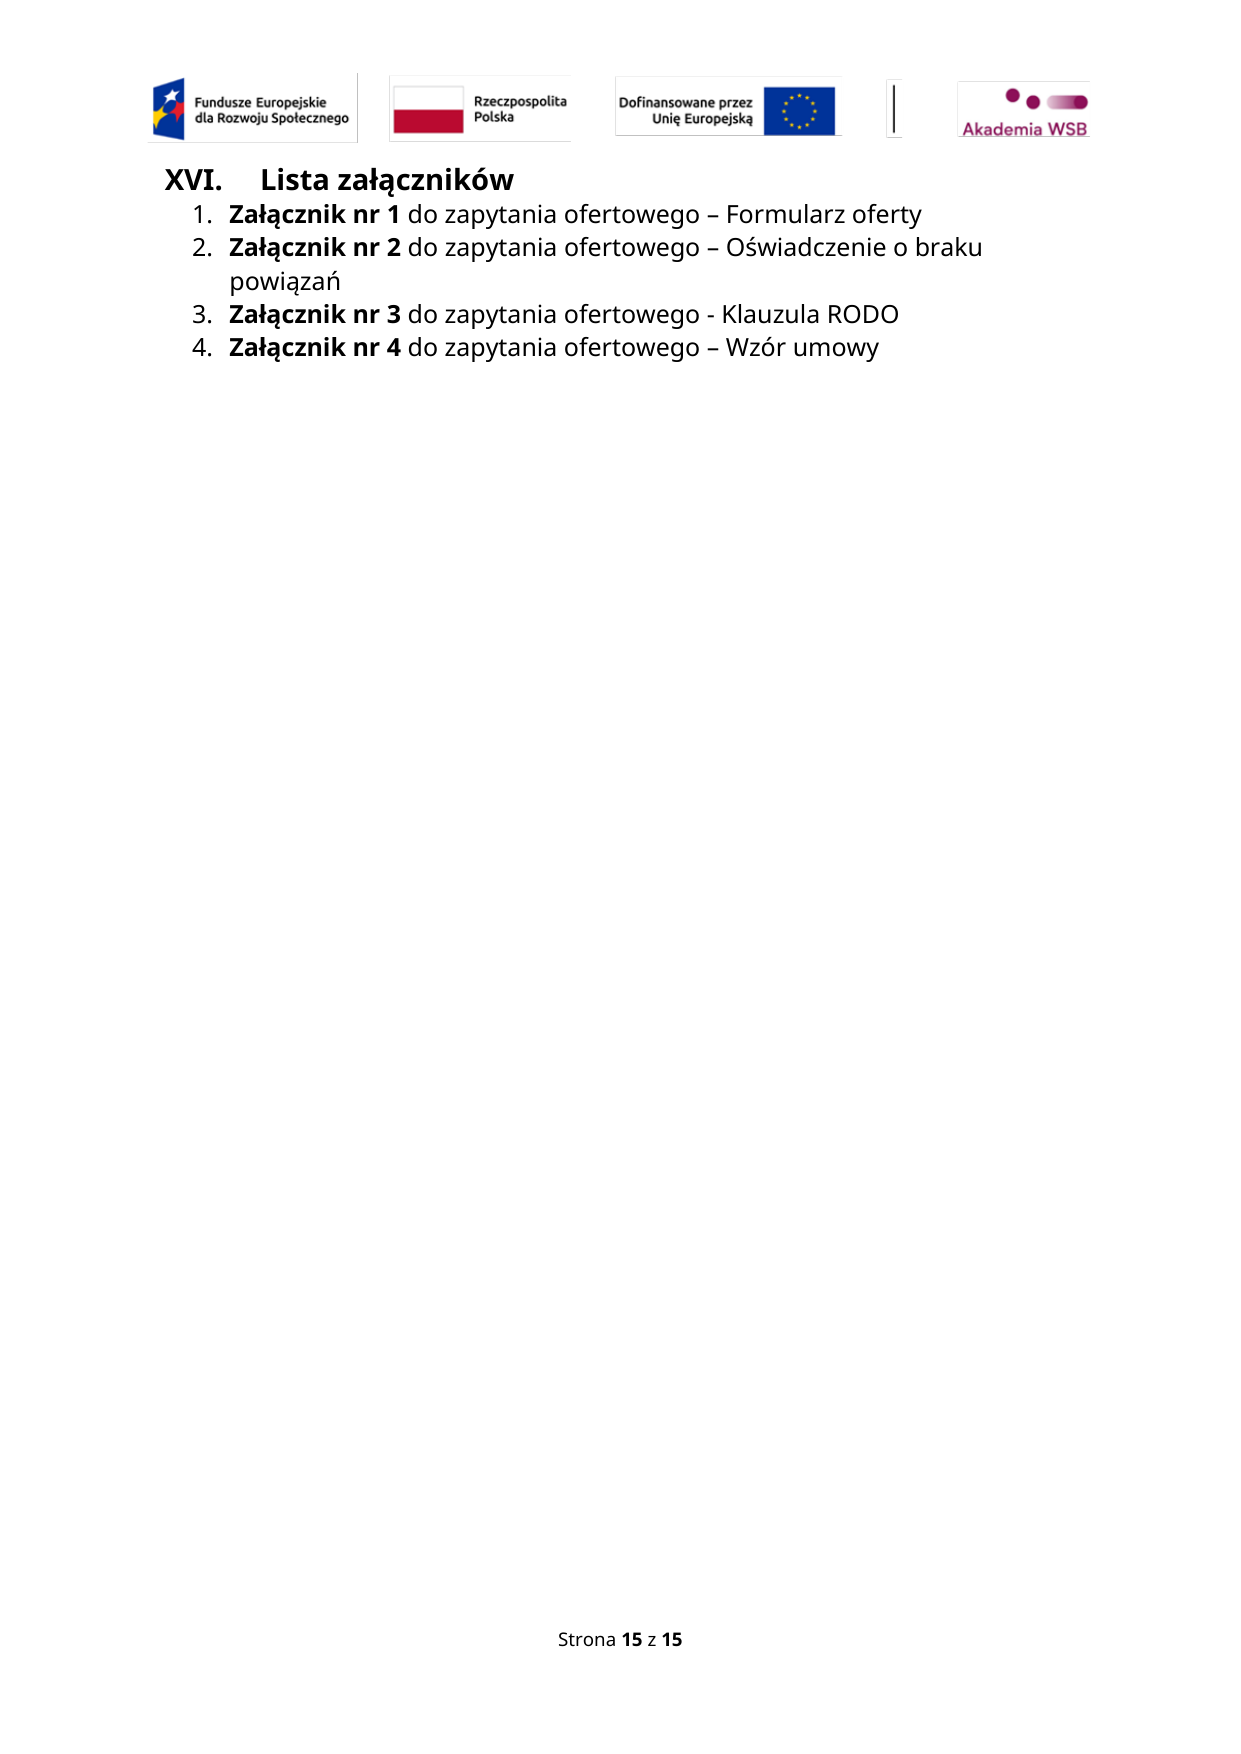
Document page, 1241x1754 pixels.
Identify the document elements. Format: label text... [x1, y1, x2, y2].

list Załącznik nr 4 do zapytania ofertowego – Wzór umowy [192, 330, 1093, 363]
list Załącznik nr 2 do zapytania ofertowego – Oświadczenie o braku powiązań [192, 230, 1093, 297]
list Załącznik nr 1 do zapytania ofertowego – Formularz oferty [192, 197, 1093, 230]
picture [147, 73, 1093, 145]
subtitle Lista załączników [223, 163, 1093, 197]
list Załącznik nr 3 do zapytania ofertowego - Klauzula RODO [192, 297, 1093, 330]
